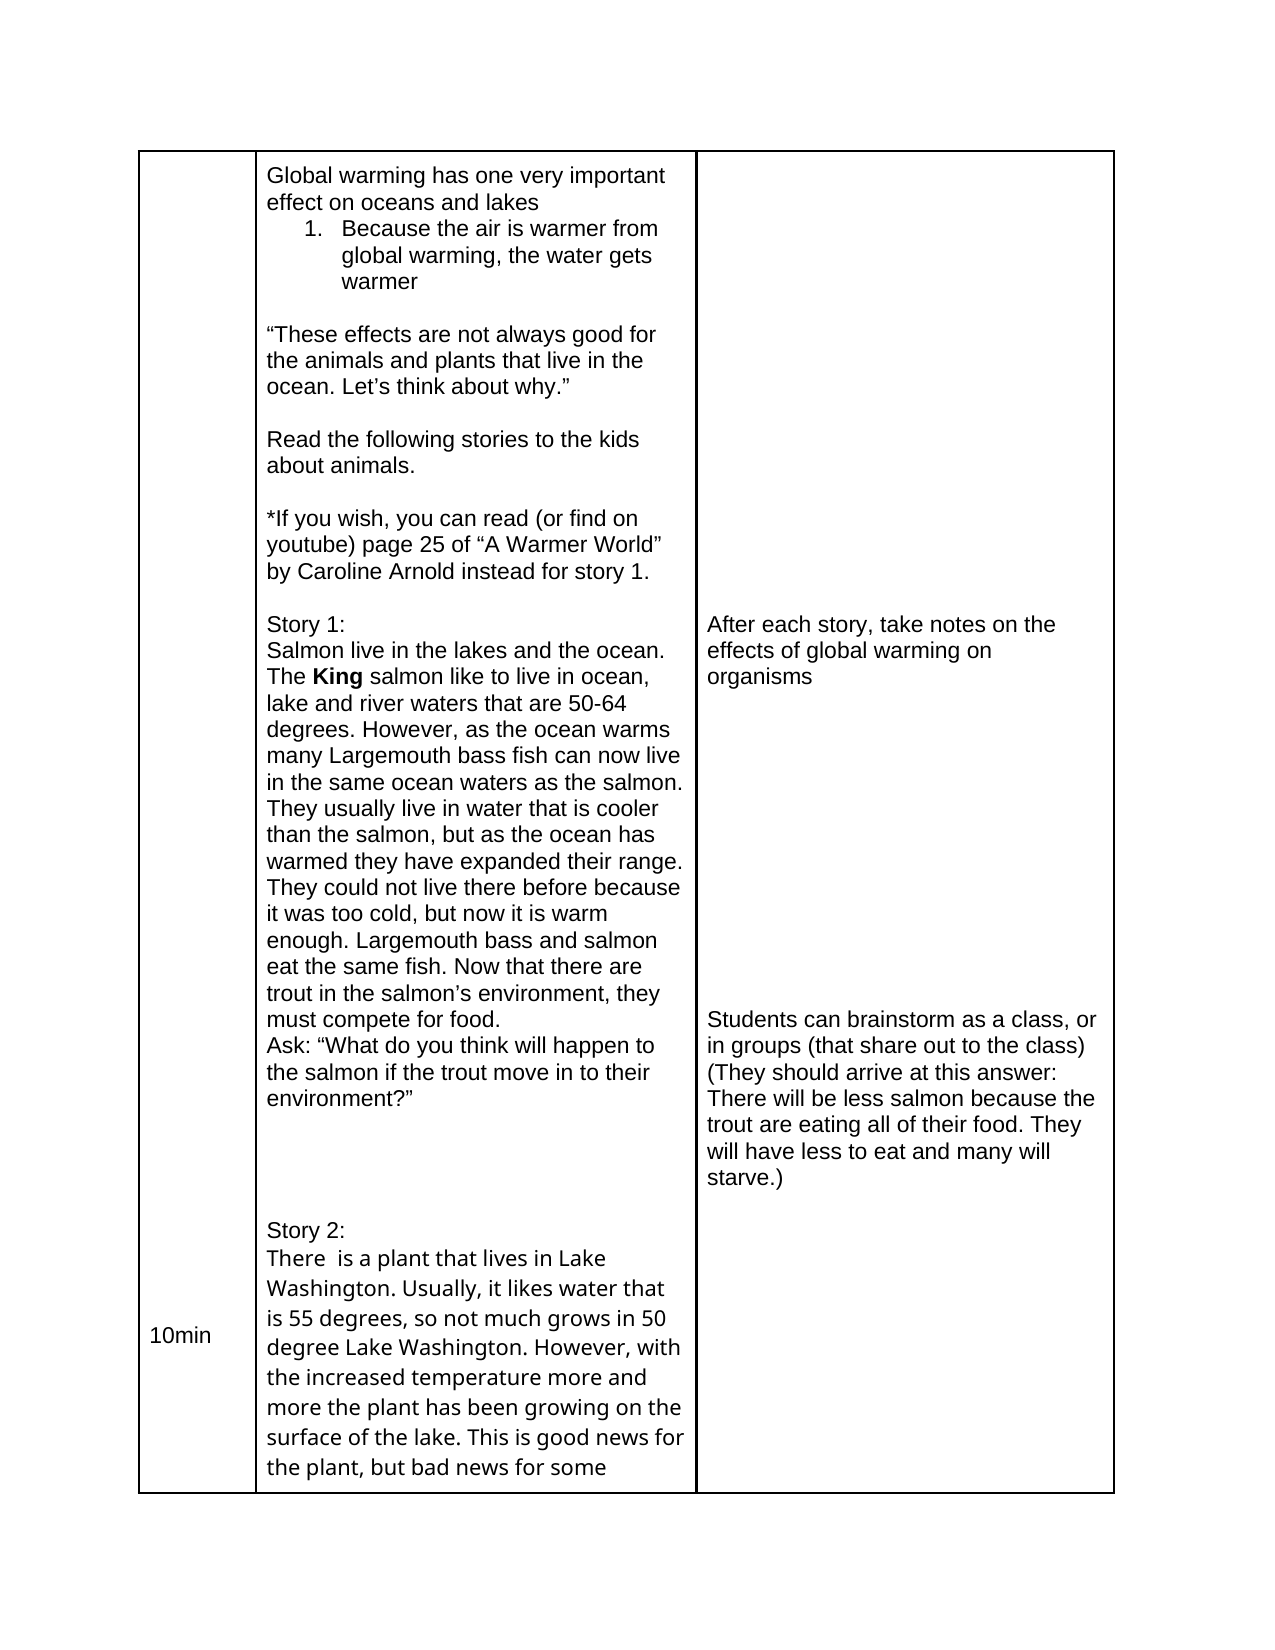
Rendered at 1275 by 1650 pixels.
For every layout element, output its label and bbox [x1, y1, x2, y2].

table_cell [698, 152, 1113, 1492]
table_cell [257, 152, 695, 1492]
table_cell [140, 152, 255, 1492]
